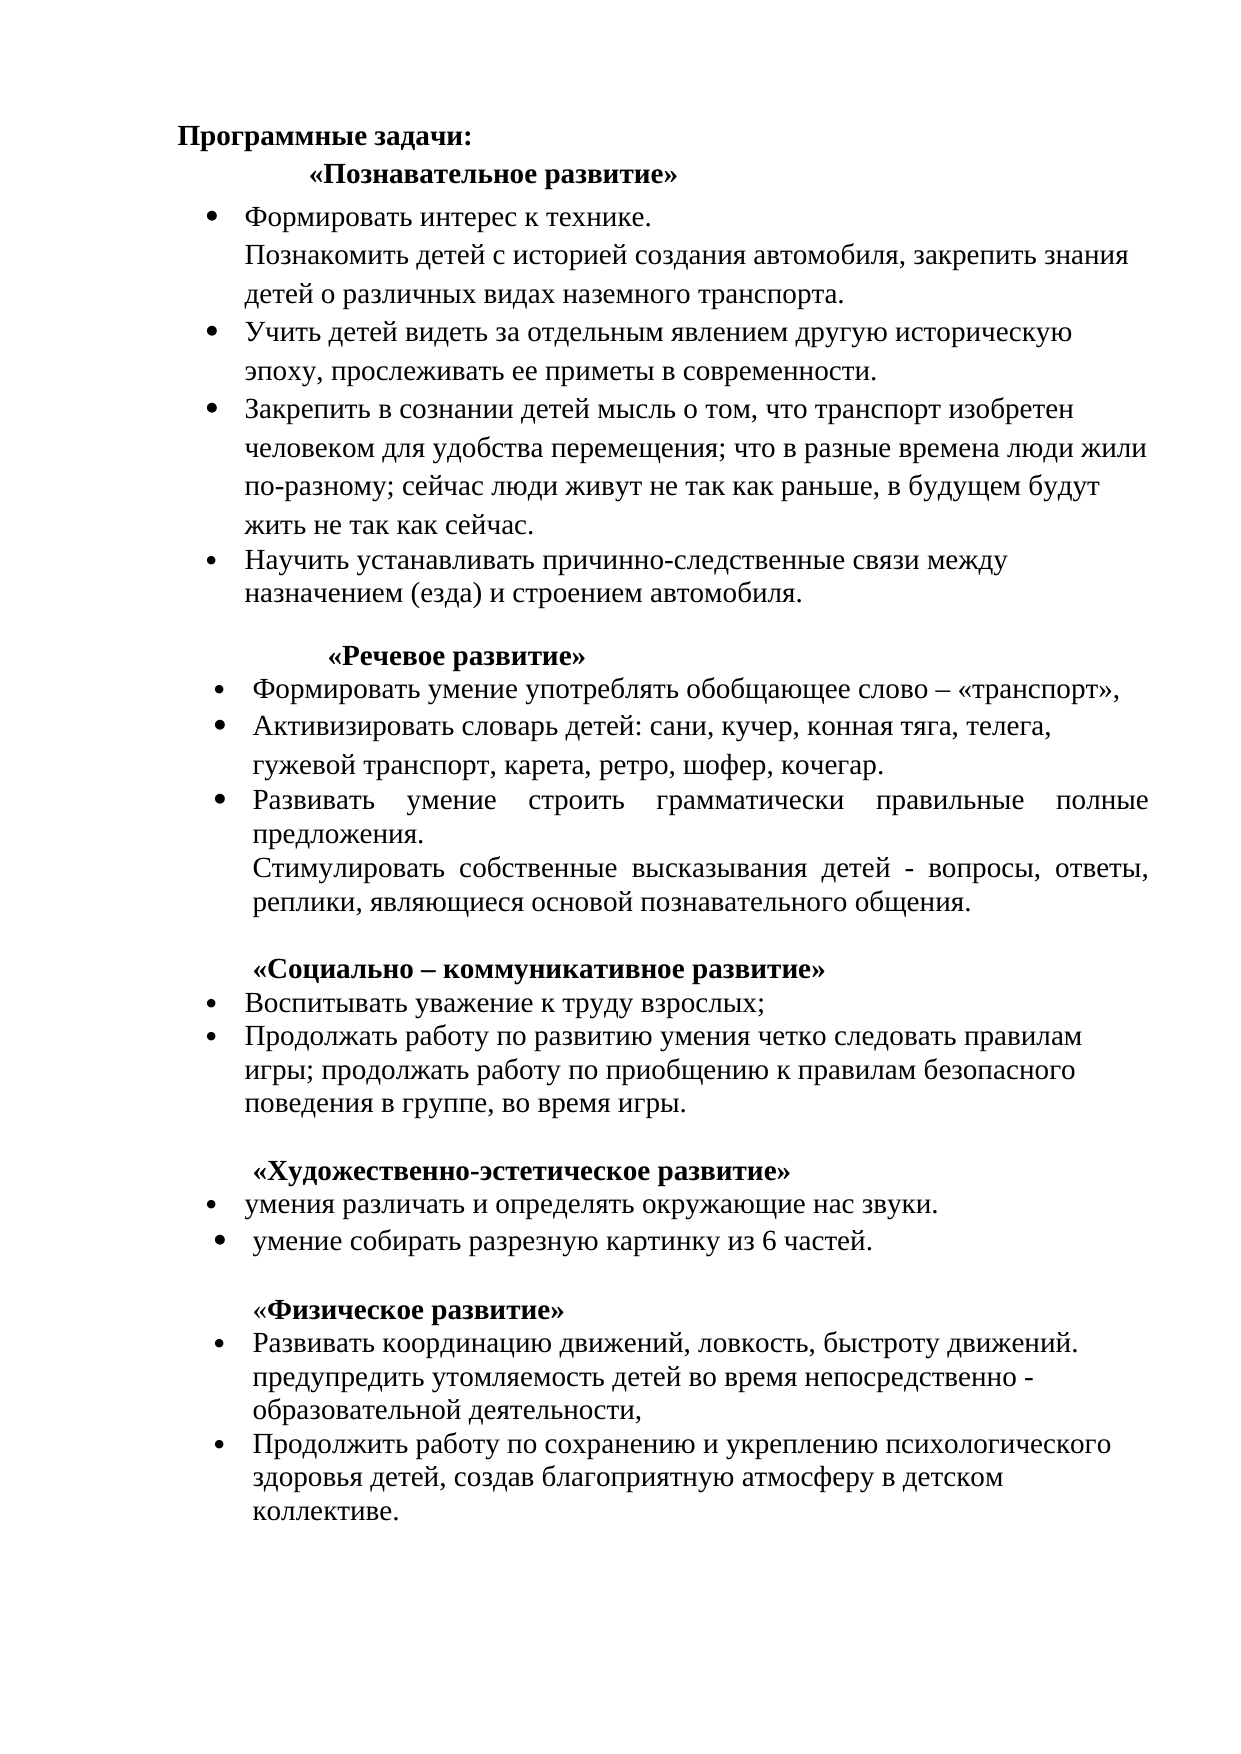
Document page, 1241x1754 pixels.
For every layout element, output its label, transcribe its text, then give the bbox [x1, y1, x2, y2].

list Учить детей видеть за отдельным явлением другую историческую эпоху, прослеживать ее приметы в современности. [207, 311, 1149, 388]
text Программные задачи: «Познавательное развитие» [177, 118, 1152, 190]
list умение собирать разрезную картинку из 6 частей. [215, 1220, 1149, 1258]
list Закрепить в сознании детей мысль о том, что транспорт изобретен человеком для удобства перемещения; что в разные времена люди жили по-разному; сейчас люди живут не так как раньше, в будущем будут жить не так как сейчас. [207, 388, 1149, 542]
list умения различать и определять окружающие нас звуки. [207, 1186, 1152, 1220]
list Формировать умение употреблять обобщающее слово – «транспорт», [215, 671, 1152, 705]
text «Художественно-эстетическое развитие» [252, 1119, 1152, 1186]
list Формировать интерес к технике. Познакомить детей с историей создания автомобиля, закрепить знания детей о различных видах наземного транспорта. [207, 195, 1149, 311]
list Продолжать работу по развитию умения четко следовать правилам игры; продолжать работу по приобщению к правилам безопасного поведения в группе, во время игры. [207, 1018, 1152, 1119]
list Воспитывать уважение к труду взрослых; [207, 985, 1152, 1018]
list Продолжить работу по сохранению и укреплению психологического здоровья детей, создав благоприятную атмосферу в детском коллективе. [215, 1426, 1152, 1527]
list Научить устанавливать причинно-следственные связи между назначением (езда) и строением автомобиля. [207, 542, 1152, 638]
list Развивать координацию движений, ловкость, быстроту движений. предупредить утомляемость детей во время непосредственно - образовательной деятельности, [215, 1325, 1152, 1426]
text «Физическое развитие» [252, 1258, 1152, 1325]
list Активизировать словарь детей: сани, кучер, конная тяга, телега, гужевой транспорт, карета, ретро, шофер, кочегар. [215, 705, 1152, 782]
list Развивать умение строить грамматически правильные полные предложения. Стимулировать собственные высказывания детей - вопросы, ответы, реплики, являющиеся основой познавательного общения. [215, 782, 1149, 918]
text «Речевое развитие» [327, 638, 1152, 671]
text «Социально – коммуникативное развитие» [252, 918, 1152, 985]
